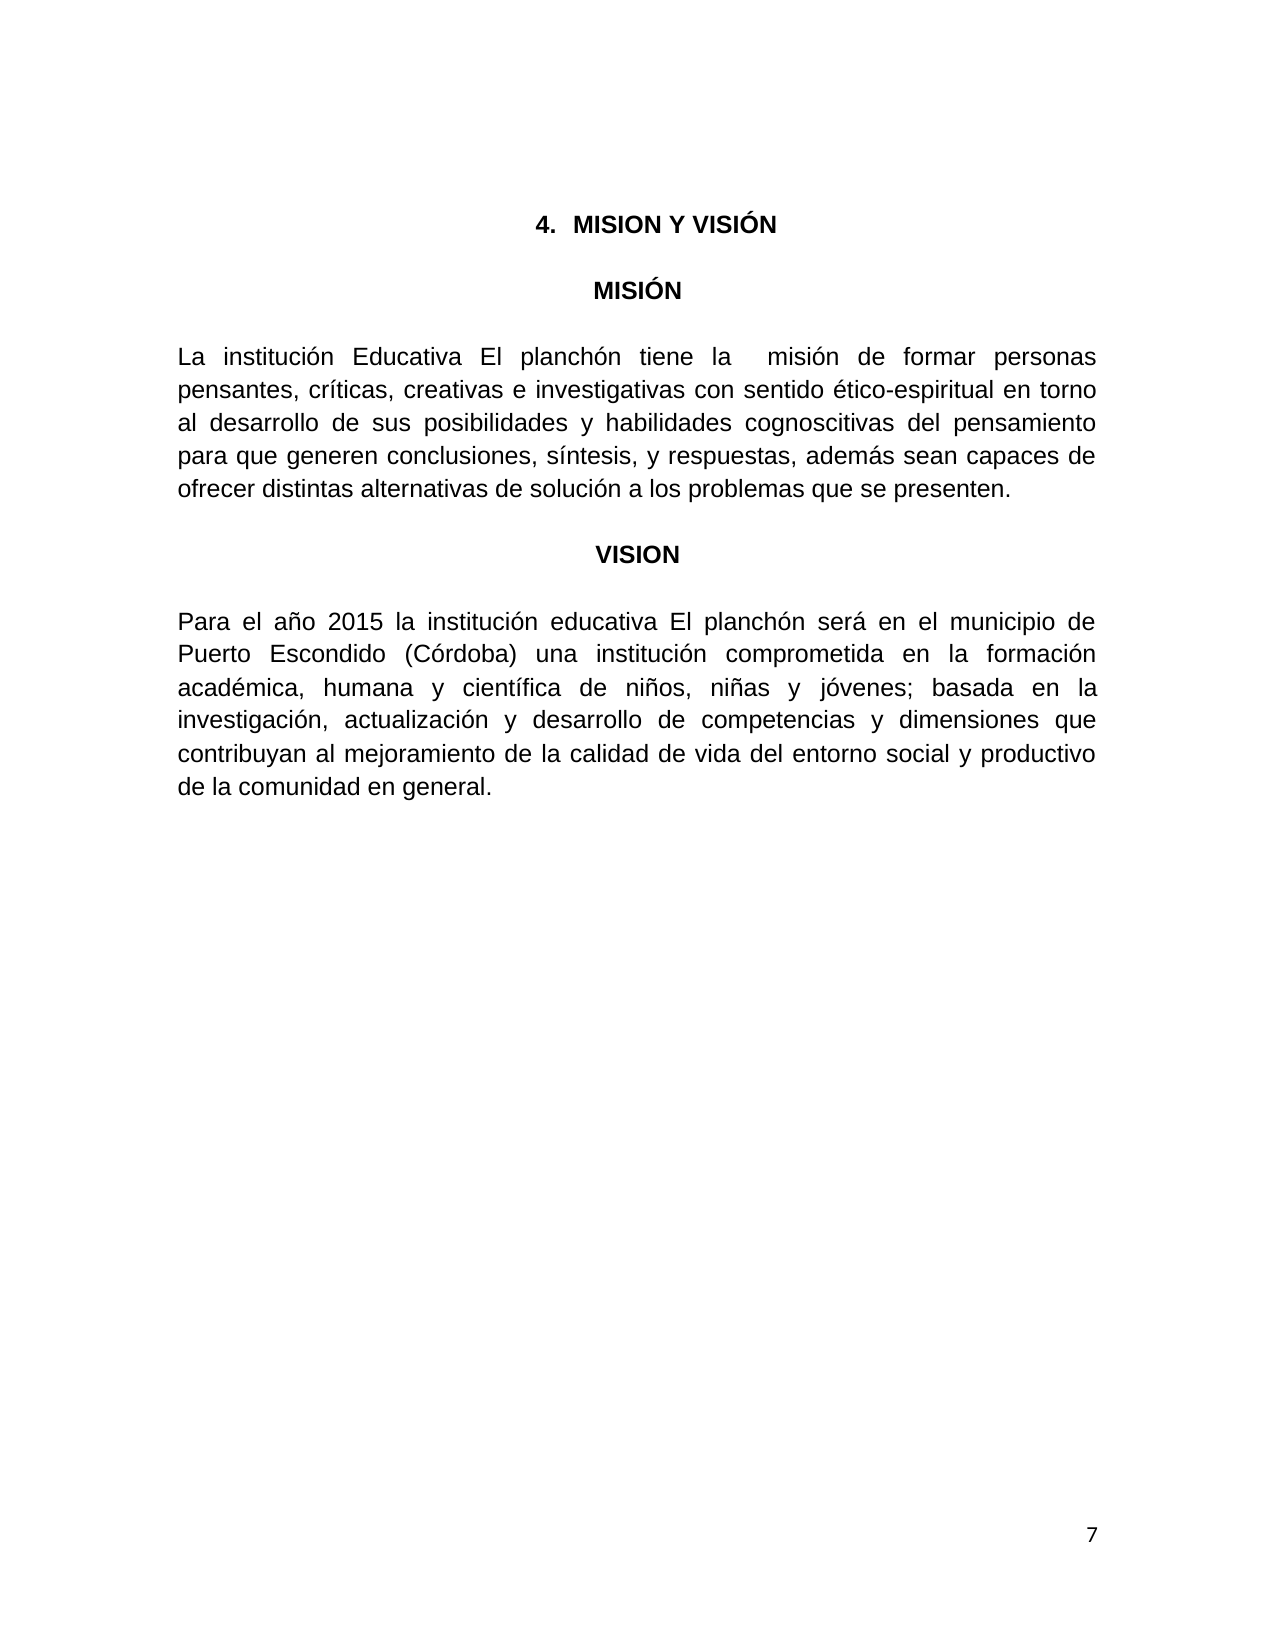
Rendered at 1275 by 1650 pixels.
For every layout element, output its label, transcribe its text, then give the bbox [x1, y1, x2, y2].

text MISIÓN [177, 276, 1098, 305]
text La institución Educativa El planchón tiene la misión de formar personas pensantes, críticas, creativas e investigativas con sentido ético-espiritual en torno al desarrollo de sus posibilidades y habilidades cognoscitivas del pensamiento para que generen conclusiones, síntesis, y respuestas, además sean capaces de ofrecer distintas alternativas de solución a los problemas que se presenten. [177, 342, 1098, 503]
text VISION [177, 540, 1098, 569]
list MISION Y VISIÓN [215, 210, 1098, 239]
text Para el año 2015 la institución educativa El planchón será en el municipio de Puerto Escondido (Córdoba) una institución comprometida en la formación académica, humana y científica de niños, niñas y jóvenes; basada en la investigación, actualización y desarrollo de competencias y dimensiones que contribuyan al mejoramiento de la calidad de vida del entorno social y productivo de la comunidad en general. [177, 606, 1098, 800]
